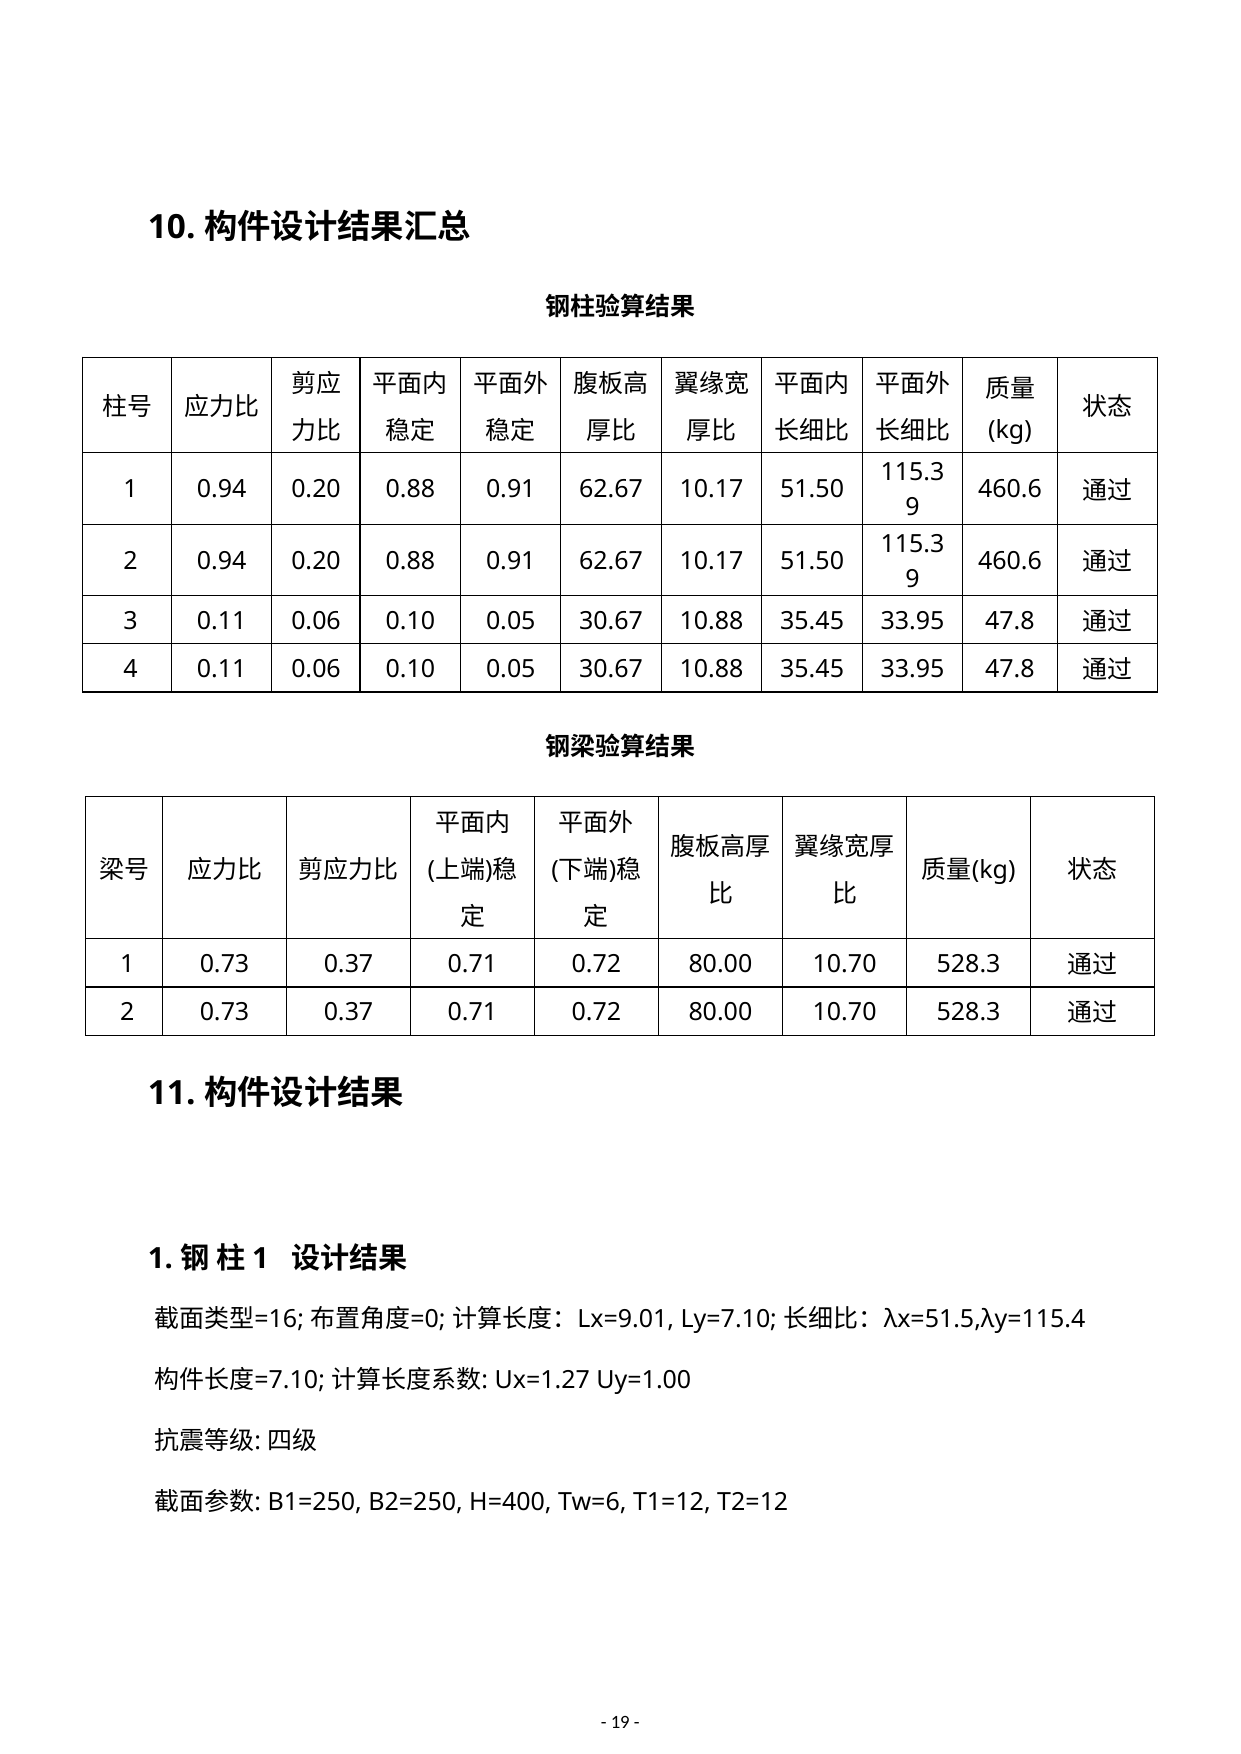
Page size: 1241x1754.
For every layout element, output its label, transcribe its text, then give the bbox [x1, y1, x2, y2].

table_cell 0.88 [361, 525, 460, 595]
text 截面参数: B1=250, B2=250, H=400, Tw=6, T1=12, T2=12 [148, 1476, 1093, 1523]
table_cell 528.3 [907, 939, 1030, 986]
table_cell 0.10 [361, 596, 460, 643]
table_cell 通过 [1058, 453, 1157, 523]
table_cell 通过 [1031, 988, 1154, 1034]
table_cell 0.10 [361, 644, 460, 691]
table_cell 10.88 [662, 596, 761, 643]
table_cell 10.88 [662, 644, 761, 691]
table_cell 0.71 [411, 939, 534, 986]
table_cell 0.94 [172, 525, 271, 595]
table_cell 0.05 [461, 644, 560, 691]
table_header 质量(kg) [907, 797, 1030, 938]
table_header 腹板高厚比 [561, 358, 661, 452]
table_cell 30.67 [561, 644, 661, 691]
table_header 质量(kg) [963, 358, 1057, 452]
table_cell 0.37 [287, 988, 410, 1034]
table_cell 460.6 [963, 453, 1057, 523]
table_header 腹板高厚比 [659, 797, 782, 938]
table_header 剪应力比 [287, 797, 410, 938]
table_header 翼缘宽厚比 [662, 358, 761, 452]
table_header 平面外稳定 [461, 358, 560, 452]
table_cell 35.45 [762, 596, 862, 643]
table_cell 2 [83, 525, 171, 595]
table_cell 0.72 [535, 988, 658, 1034]
table_header 平面内(上端)稳定 [411, 797, 534, 938]
table_cell 51.50 [762, 453, 862, 523]
text 截面类型=16; 布置角度=0; 计算长度：Lx=9.01, Ly=7.10; 长细比：λx=51.5,λy=115.4 [148, 1293, 1093, 1340]
table_cell 115.39 [863, 525, 962, 595]
table_header 剪应力比 [272, 358, 359, 452]
table_cell 4 [83, 644, 171, 691]
table_cell 0.72 [535, 939, 658, 986]
table_cell 10.17 [662, 453, 761, 523]
table_cell 0.73 [163, 939, 286, 986]
text 钢柱验算结果 [148, 281, 1093, 328]
table_cell 1 [86, 939, 162, 986]
table_cell 47.8 [963, 644, 1057, 691]
table_cell 通过 [1058, 525, 1157, 595]
table_cell 0.06 [272, 596, 359, 643]
table_cell 通过 [1058, 644, 1157, 691]
table_header 梁号 [86, 797, 162, 938]
table_cell 62.67 [561, 453, 661, 523]
table_cell 0.11 [172, 644, 271, 691]
table_cell 0.20 [272, 453, 359, 523]
table_cell 0.37 [287, 939, 410, 986]
table_cell 10.70 [783, 939, 906, 986]
table_cell 0.20 [272, 525, 359, 595]
table_cell 1 [83, 453, 171, 523]
table_cell 80.00 [659, 939, 782, 986]
table_header 平面外长细比 [863, 358, 962, 452]
table_cell 80.00 [659, 988, 782, 1034]
table_cell 0.73 [163, 988, 286, 1034]
title 10. 构件设计结果汇总 [148, 194, 1093, 253]
table_cell 通过 [1058, 596, 1157, 643]
title 11. 构件设计结果 [148, 1061, 1093, 1119]
table_header 翼缘宽厚比 [783, 797, 906, 938]
table_cell 460.6 [963, 525, 1057, 595]
table_cell 30.67 [561, 596, 661, 643]
table_cell 10.17 [662, 525, 761, 595]
table_header 状态 [1031, 797, 1154, 938]
table_cell 0.05 [461, 596, 560, 643]
table_cell 10.70 [783, 988, 906, 1034]
text 构件长度=7.10; 计算长度系数: Ux=1.27 Uy=1.00 [148, 1354, 1093, 1401]
table_cell 62.67 [561, 525, 661, 595]
table_cell 0.71 [411, 988, 534, 1034]
text 1. 钢 柱 1 设计结果 [148, 1232, 1093, 1279]
table_cell 3 [83, 596, 171, 643]
table_cell 35.45 [762, 644, 862, 691]
table_header 柱号 [83, 358, 171, 452]
text 钢梁验算结果 [148, 721, 1093, 768]
table_header 应力比 [163, 797, 286, 938]
text 抗震等级: 四级 [148, 1415, 1093, 1462]
table_header 状态 [1058, 358, 1157, 452]
table_header 平面外(下端)稳定 [535, 797, 658, 938]
table_cell 0.94 [172, 453, 271, 523]
table_cell 47.8 [963, 596, 1057, 643]
table_cell 0.11 [172, 596, 271, 643]
table_header 平面内长细比 [762, 358, 862, 452]
table_cell 0.88 [361, 453, 460, 523]
table_cell 0.91 [461, 453, 560, 523]
table_cell 0.06 [272, 644, 359, 691]
table_cell 51.50 [762, 525, 862, 595]
table_cell 2 [86, 988, 162, 1034]
table_cell 33.95 [863, 644, 962, 691]
table_header 应力比 [172, 358, 271, 452]
table_cell 115.39 [863, 453, 962, 523]
table_cell 通过 [1031, 939, 1154, 986]
table_cell 33.95 [863, 596, 962, 643]
table_cell 0.91 [461, 525, 560, 595]
table_cell 528.3 [907, 988, 1030, 1034]
table_header 平面内稳定 [361, 358, 460, 452]
